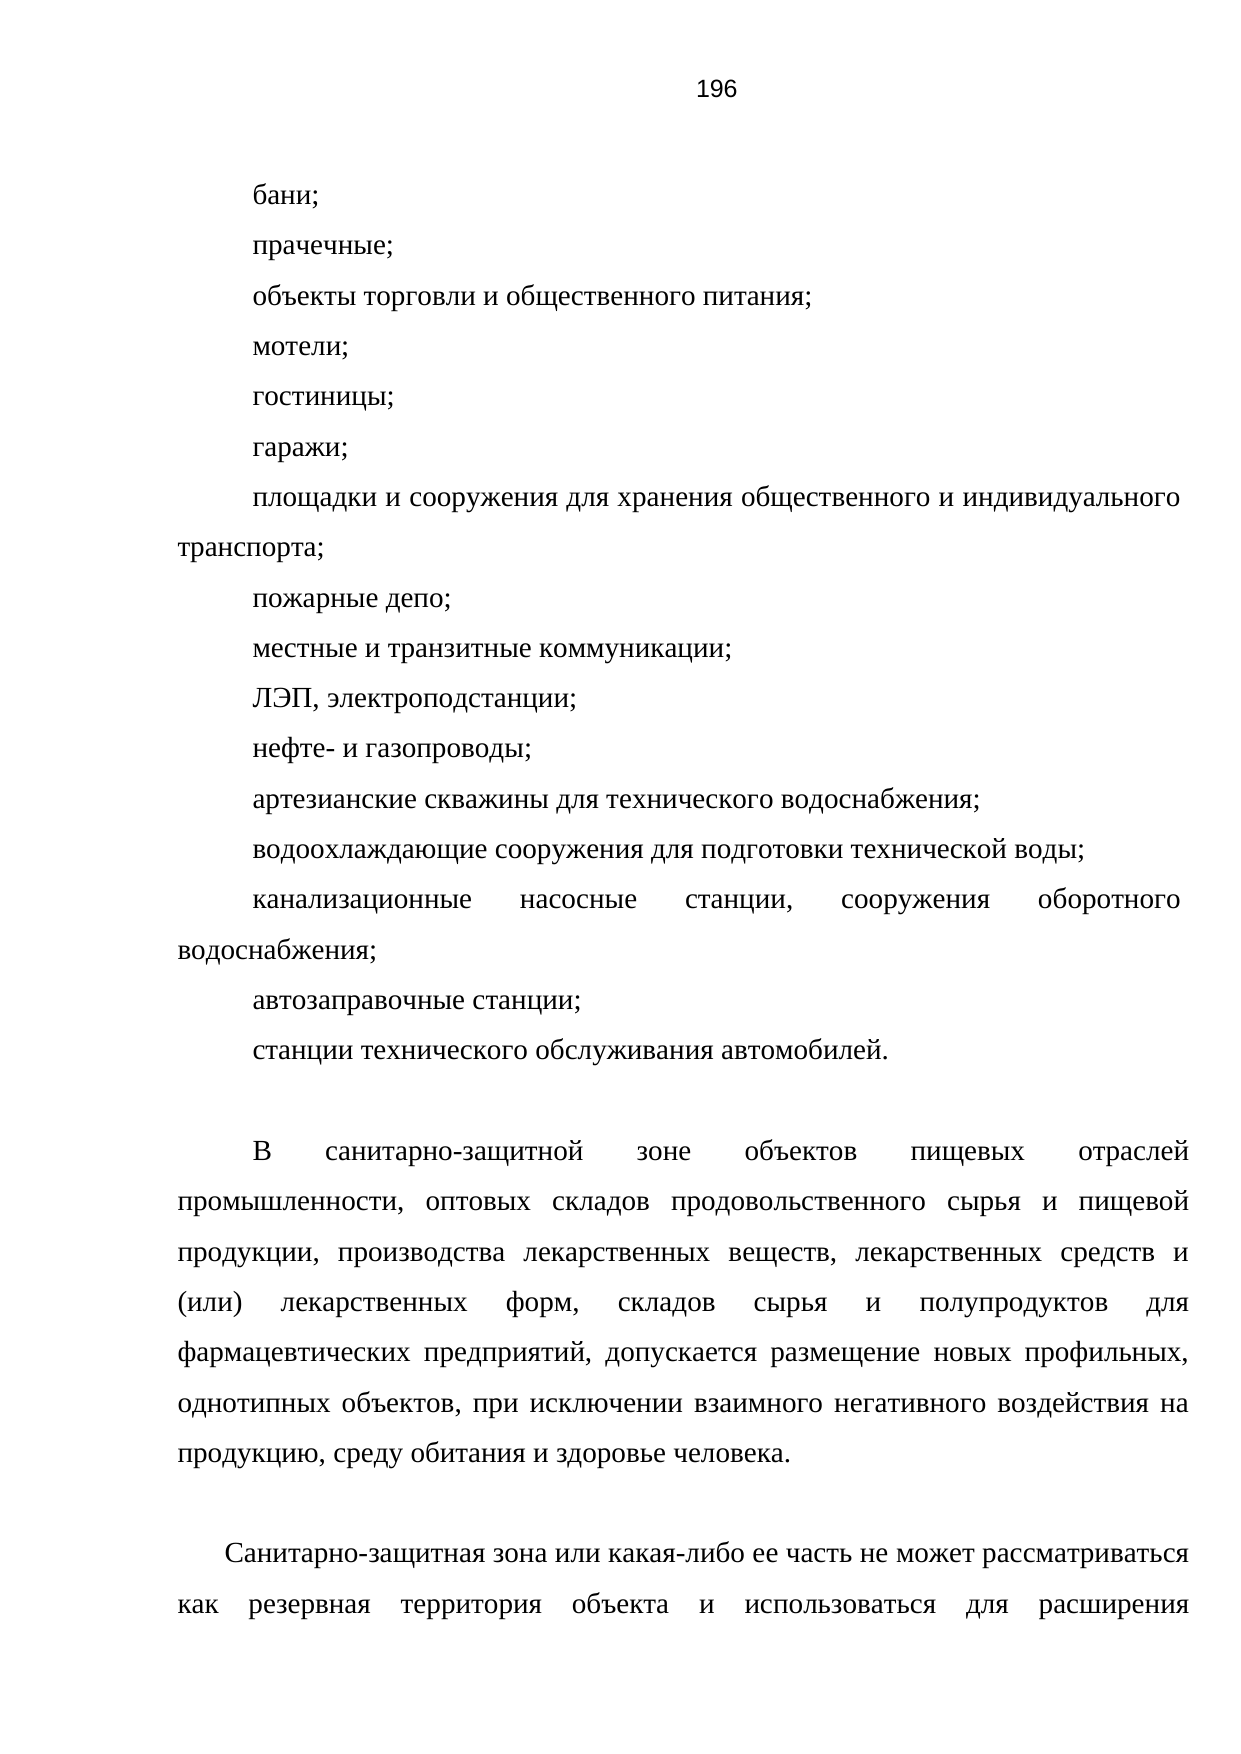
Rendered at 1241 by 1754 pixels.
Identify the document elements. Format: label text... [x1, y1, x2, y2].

text объекты торговли и общественного питания; [177, 278, 1181, 311]
text мотели; [177, 328, 1181, 362]
text гаражи; [177, 429, 1181, 462]
text автозаправочные станции; [177, 982, 1181, 1016]
text площадки и сооружения для хранения общественного и индивидуального транспорта; [177, 479, 1181, 563]
text В санитарно-защитной зоне объектов пищевых отраслей промышленности, оптовых складов продовольственного сырья и пищевой продукции, производства лекарственных веществ, лекарственных средств и (или) лекарственных форм, складов сырья и полупродуктов для фармацевтических предприятий, допускается размещение новых профильных, однотипных объектов, при исключении взаимного негативного воздействия на продукцию, среду обитания и здоровье человека. [177, 1133, 1190, 1468]
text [177, 1536, 1190, 1619]
text водоохлаждающие сооружения для подготовки технической воды; [177, 831, 1181, 865]
text гостиницы; [177, 378, 1181, 412]
text местные и транзитные коммуникации; [177, 630, 1181, 663]
text канализационные насосные станции, сооружения оборотного водоснабжения; [177, 882, 1181, 965]
text станции технического обслуживания автомобилей. [177, 1032, 1181, 1066]
text ЛЭП, электроподстанции; [177, 680, 1181, 714]
text прачечные; [177, 227, 1181, 261]
text артезианские скважины для технического водоснабжения; [177, 781, 1181, 814]
text бани; [177, 177, 1181, 211]
text пожарные депо; [177, 580, 1181, 613]
text нефте- и газопроводы; [177, 731, 1181, 764]
